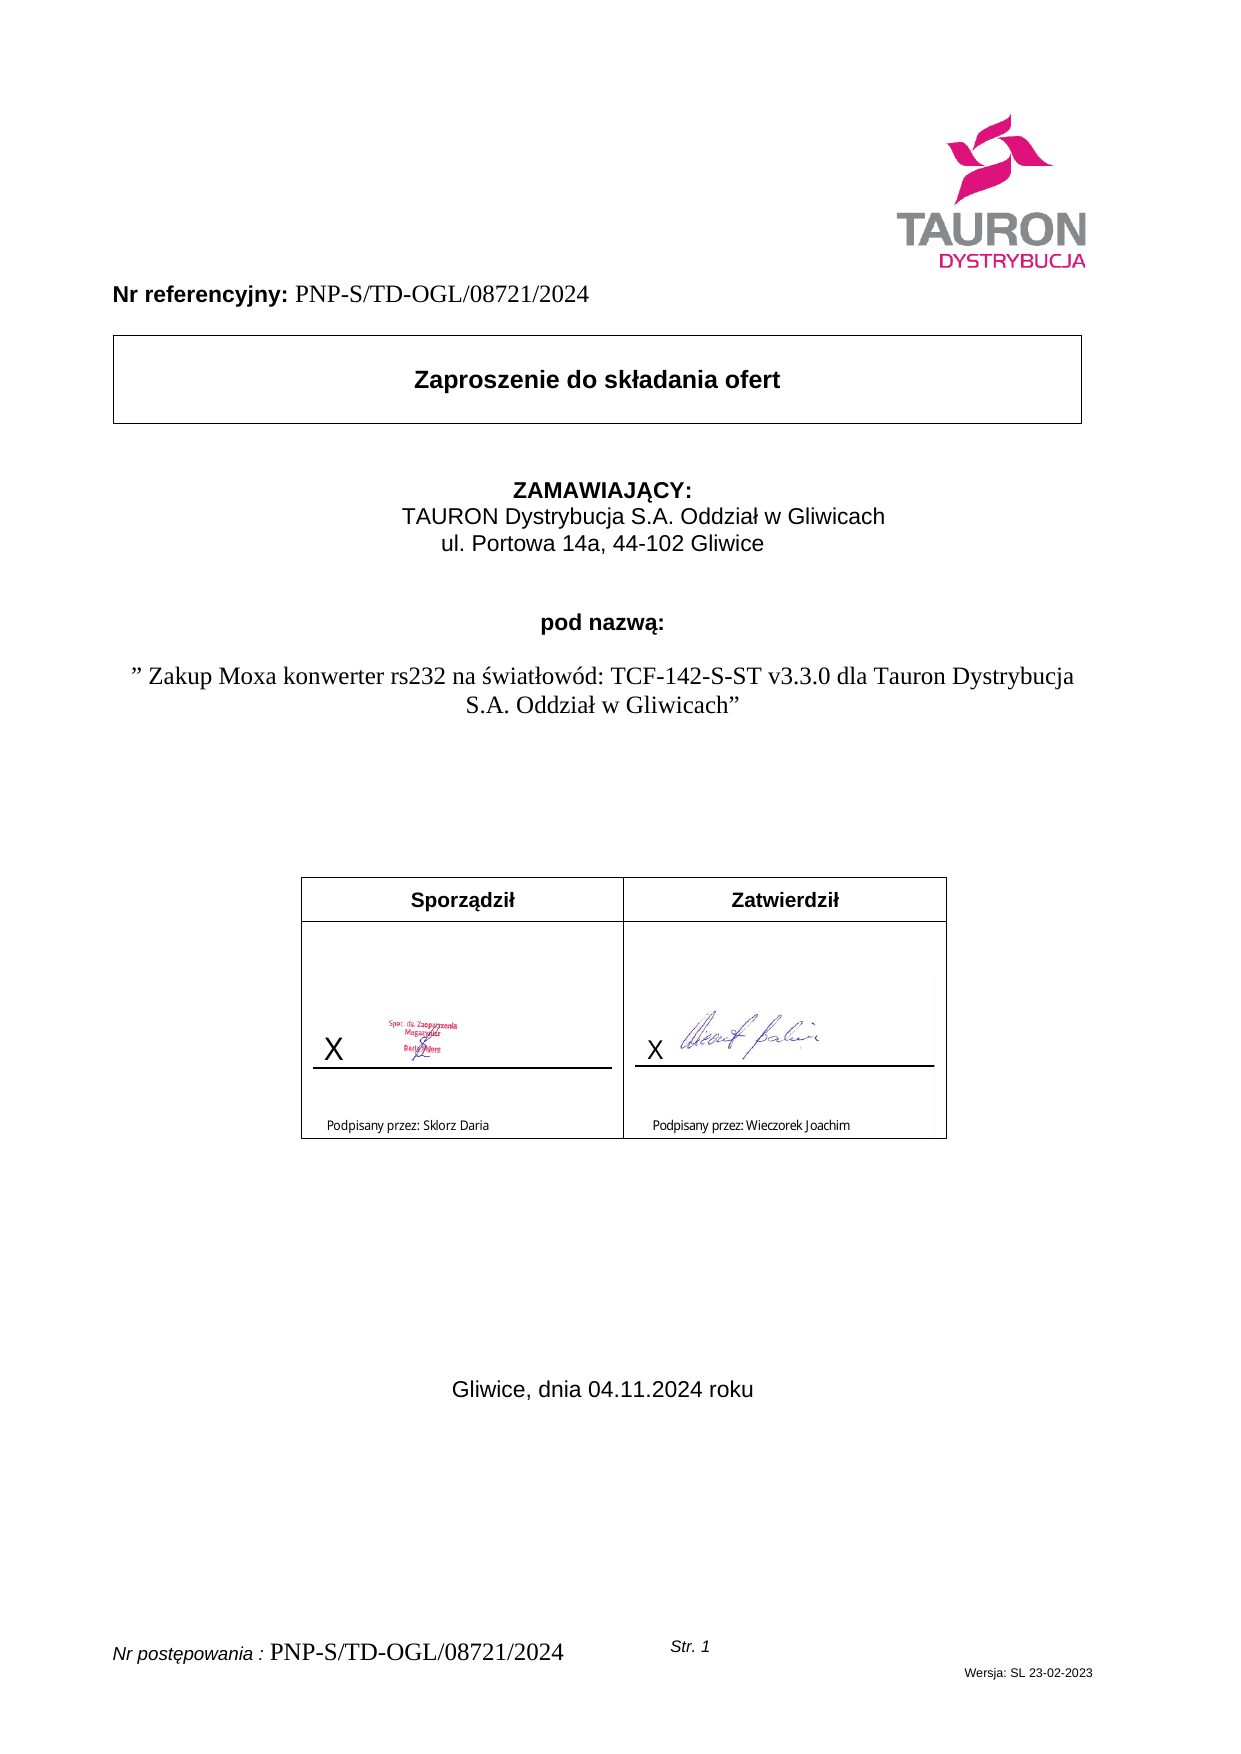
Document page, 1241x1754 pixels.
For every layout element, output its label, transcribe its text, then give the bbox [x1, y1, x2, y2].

table_cell [302, 922, 623, 1137]
table_header Zatwierdził [624, 878, 946, 921]
text Nr referencyjny: [112, 279, 1093, 308]
table_header Zaproszenie do składania ofert [114, 336, 1081, 423]
picture [896, 113, 1086, 268]
text ul. Portowa 14a, 44-102 Gliwice [112, 529, 1093, 556]
text Gliwice, dnia roku [112, 1376, 1093, 1402]
text ZAMAWIAJĄCY: [112, 477, 1093, 503]
text pod nazwą: [112, 608, 1093, 635]
table_header Sporządził [302, 878, 623, 921]
table_cell [624, 922, 946, 1137]
text TAURON Dystrybucja S.A. Oddział w Gliwicach [194, 503, 1093, 529]
